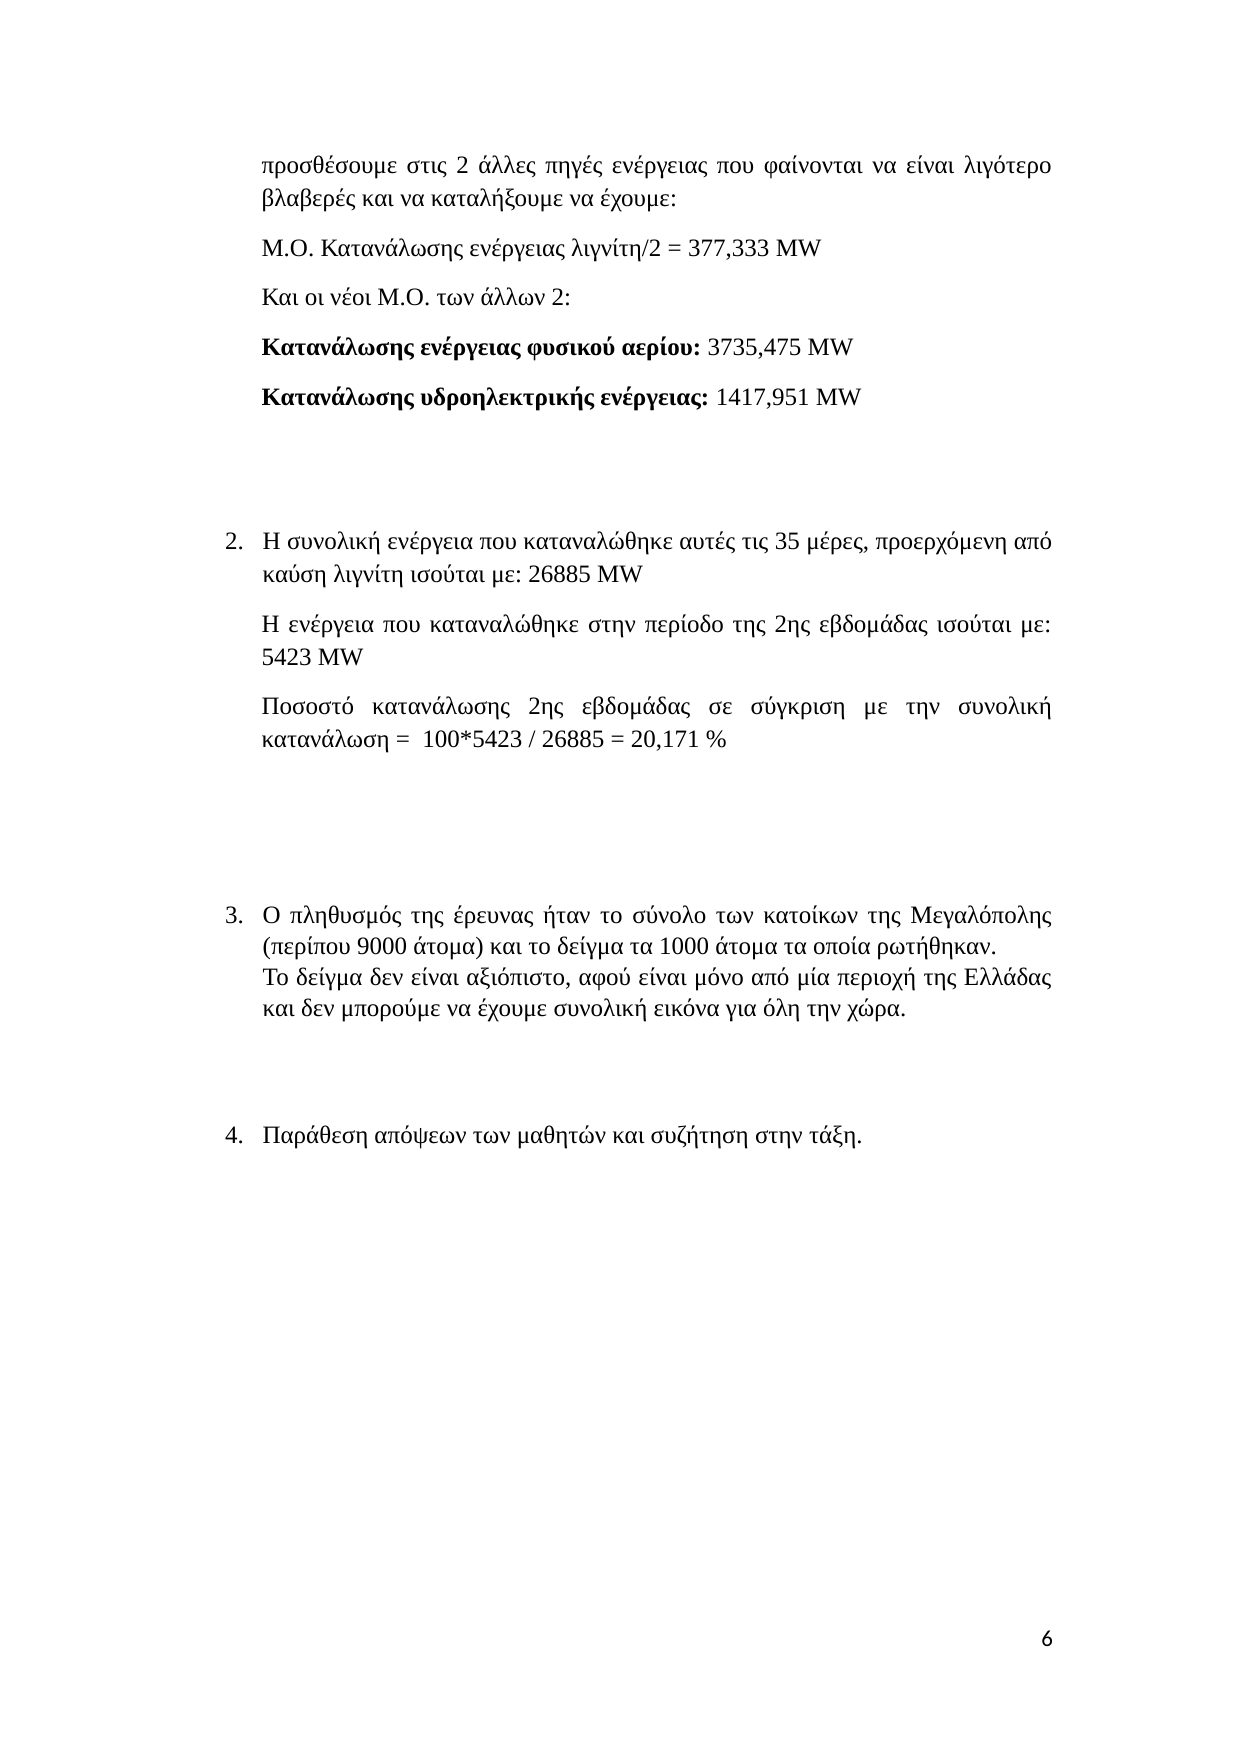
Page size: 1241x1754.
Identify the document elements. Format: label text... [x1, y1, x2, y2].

text Μ.Ο. Κατανάλωσης ενέργειας λιγνίτη/2 = 377,333 MW [261, 233, 1053, 261]
list Παράθεση απόψεων των μαθητών και συζήτηση στην τάξη. [225, 1120, 1053, 1149]
list Ο πληθυσμός της έρευνας ήταν το σύνολο των κατοίκων της Μεγαλόπολης (περίπου 9000 άτομα) και το δείγμα τα 1000 άτομα τα οποία ρωτήθηκαν. [225, 900, 1053, 960]
list Η συνολική ενέργεια που καταναλώθηκε αυτές τις 35 μέρες, προερχόμενη από καύση λιγνίτη ισούται με: 26885 MW [225, 526, 1053, 588]
text Η ενέργεια που καταναλώθηκε στην περίοδο της 2ης εβδομάδας ισούται με: 5423 MW [261, 609, 1053, 671]
text Κατανάλωσης ενέργειας φυσικού αερίου: 3735,475 MW [261, 332, 1053, 361]
text Ποσοστό κατανάλωσης 2ης εβδομάδας σε σύγκριση με την συνολική κατανάλωση = 100*5423 / 26885 = 20,171 % [261, 691, 1053, 753]
text Και οι νέοι Μ.Ο. των άλλων 2: [261, 282, 1053, 311]
list Το δείγμα δεν είναι αξιόπιστο, αφού είναι μόνο από μία περιοχή της Ελλάδας και δεν μπορούμε να έχουμε συνολική εικόνα για όλη την χώρα. [262, 962, 1053, 1022]
text Κατανάλωσης υδροηλεκτρικής ενέργειας: 1417,951 MW [261, 382, 1053, 411]
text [261, 150, 1053, 212]
